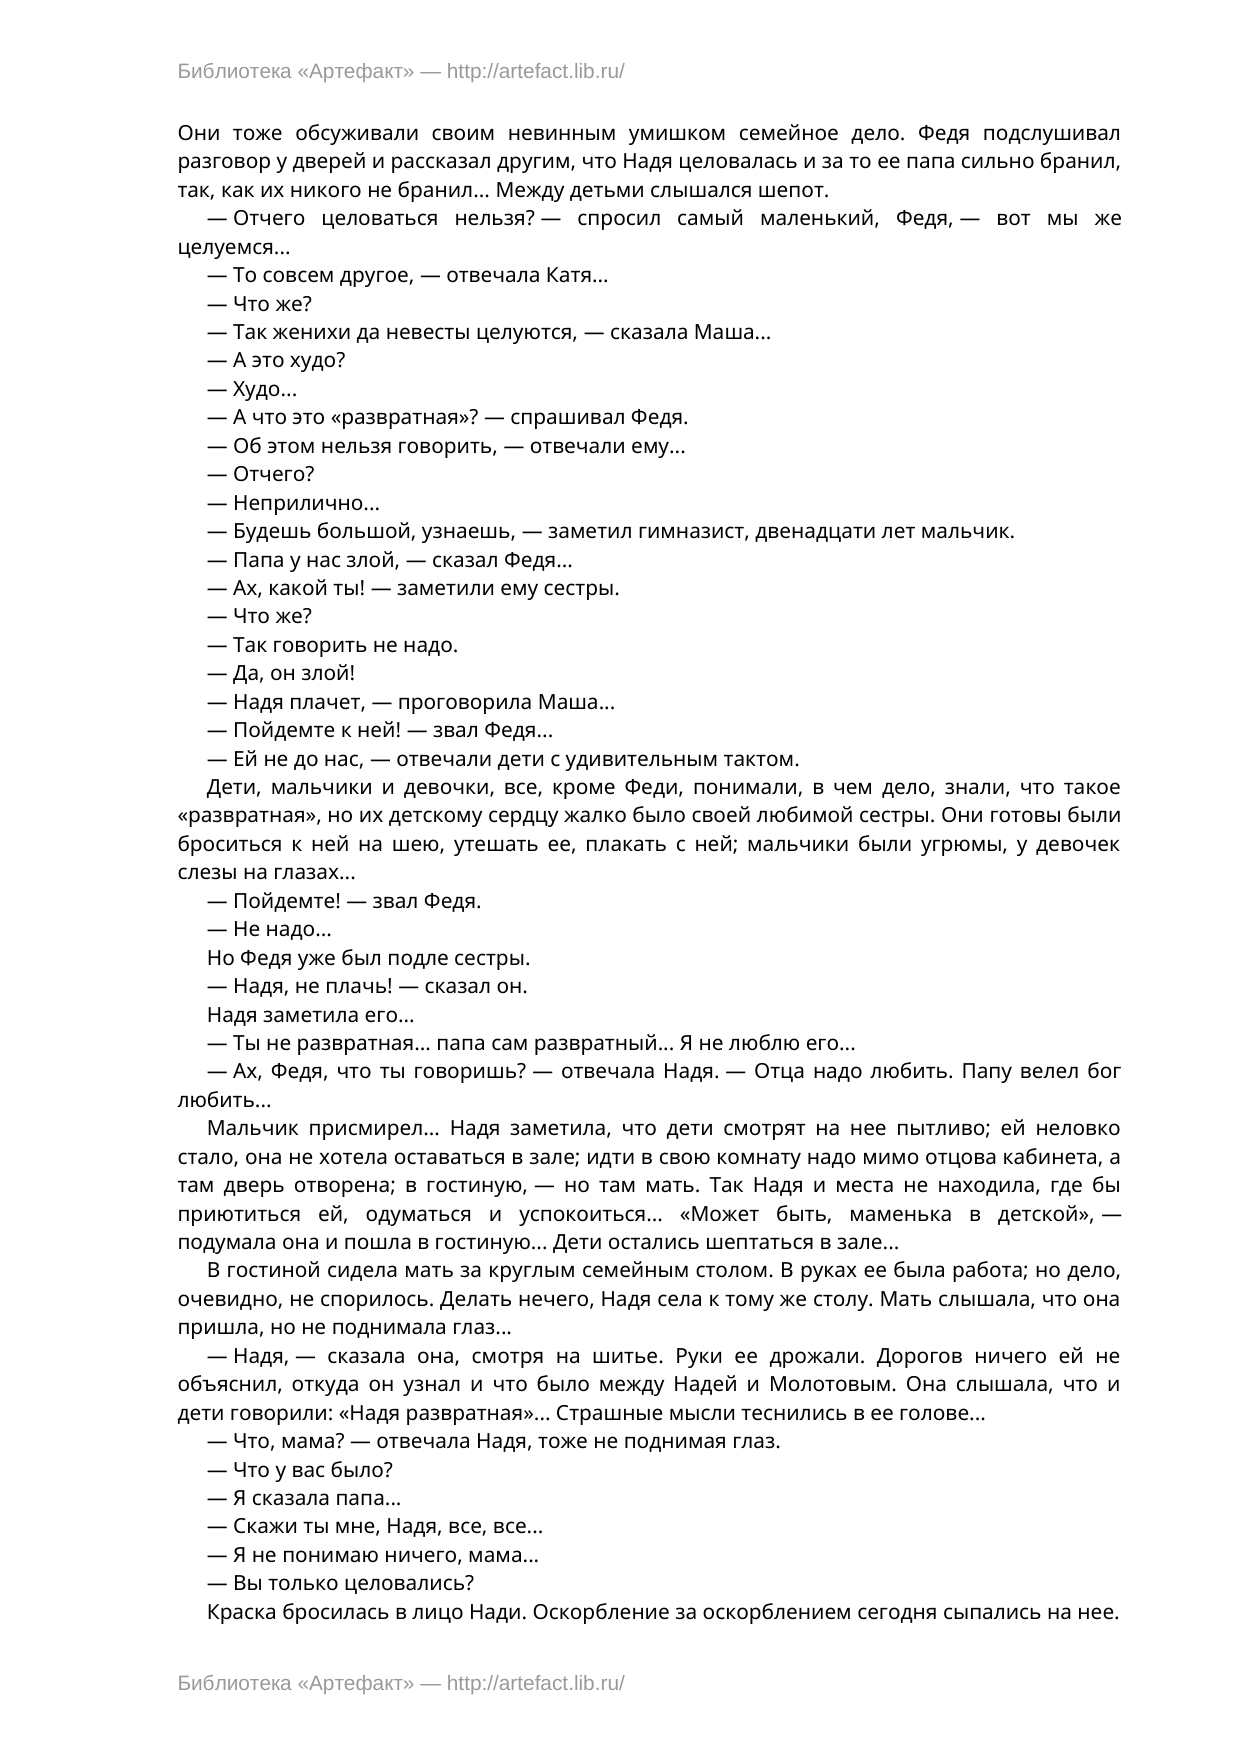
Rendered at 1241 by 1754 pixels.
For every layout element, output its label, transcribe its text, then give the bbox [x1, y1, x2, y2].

text В гостиной сидела мать за круглым семейным столом. В руках ее была работа; но дело, очевидно, не спорилось. Делать нечего, Надя села к тому же столу. Мать слышала, что она пришла, но не поднимала глаз... [177, 1256, 1122, 1341]
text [177, 118, 1122, 203]
text — Отчего целоваться нельзя? — спросил самый маленький, Федя, — вот мы же целуемся... [177, 203, 1122, 260]
text Краска бросилась в лицо Нади. Оскорбление за оскорблением сегодня сыпались на нее. [177, 1597, 1122, 1625]
text — Ах, Федя, что ты говоришь? — отвечала Надя. — Отца надо любить. Папу велел бог любить... [177, 1057, 1122, 1113]
text — Что же? [177, 602, 1122, 630]
text Надя заметила его... [177, 1000, 1122, 1028]
text — Не надо... [177, 914, 1122, 943]
text — То совсем другое, — отвечала Катя... [177, 260, 1122, 289]
text — Папа у нас злой, — сказал Федя... [177, 545, 1122, 573]
text — Что у вас было? [177, 1455, 1122, 1483]
text — Так женихи да невесты целуются, — сказала Маша... [177, 317, 1122, 346]
text Дети, мальчики и девочки, все, кроме Феди, понимали, в чем дело, знали, что такое «развратная», но их детскому сердцу жалко было своей любимой сестры. Они готовы были броситься к ней на шею, утешать ее, плакать с ней; мальчики были угрюмы, у девочек слезы на глазах... [177, 772, 1122, 886]
text — Будешь большой, узнаешь, — заметил гимназист, двенадцати лет мальчик. [177, 516, 1122, 545]
text — А это худо? [177, 346, 1122, 374]
text — Ей не до нас, — отвечали дети с удивительным тактом. [177, 744, 1122, 772]
text — Пойдемте! — звал Федя. [177, 886, 1122, 914]
text — Скажи ты мне, Надя, все, все... [177, 1512, 1122, 1540]
text — Ах, какой ты! — заметили ему сестры. [177, 573, 1122, 602]
text — Что же? [177, 289, 1122, 317]
text — Ты не развратная... папа сам развратный... Я не люблю его... [177, 1028, 1122, 1057]
text — Неприлично... [177, 488, 1122, 516]
text — Худо... [177, 374, 1122, 402]
text — Так говорить не надо. [177, 630, 1122, 658]
text — Отчего? [177, 459, 1122, 488]
text — Об этом нельзя говорить, — отвечали ему... [177, 431, 1122, 459]
text — Что, мама? — отвечала Надя, тоже не поднимая глаз. [177, 1426, 1122, 1455]
text — Надя плачет, — проговорила Маша... [177, 687, 1122, 715]
text — Надя, не плачь! — сказал он. [177, 971, 1122, 1000]
text — Я сказала папа... [177, 1483, 1122, 1512]
text — Надя, — сказала она, смотря на шитье. Руки ее дрожали. Дорогов ничего ей не объяснил, откуда он узнал и что было между Надей и Молотовым. Она слышала, что и дети говорили: «Надя развратная»... Страшные мысли теснились в ее голове... [177, 1341, 1122, 1426]
text Мальчик присмирел... Надя заметила, что дети смотрят на нее пытливо; ей неловко стало, она не хотела оставаться в зале; идти в свою комнату надо мимо отцова кабинета, а там дверь отворена; в гостиную, — но там мать. Так Надя и места не находила, где бы приютиться ей, одуматься и успокоиться... «Может быть, маменька в детской», — подумала она и пошла в гостиную... Дети остались шептаться в зале... [177, 1113, 1122, 1256]
text — Я не понимаю ничего, мама... [177, 1540, 1122, 1568]
text — Вы только целовались? [177, 1568, 1122, 1597]
text — Пойдемте к ней! — звал Федя... [177, 715, 1122, 744]
text Но Федя уже был подле сестры. [177, 943, 1122, 971]
text — А что это «развратная»? — спрашивал Федя. [177, 402, 1122, 431]
text — Да, он злой! [177, 658, 1122, 687]
